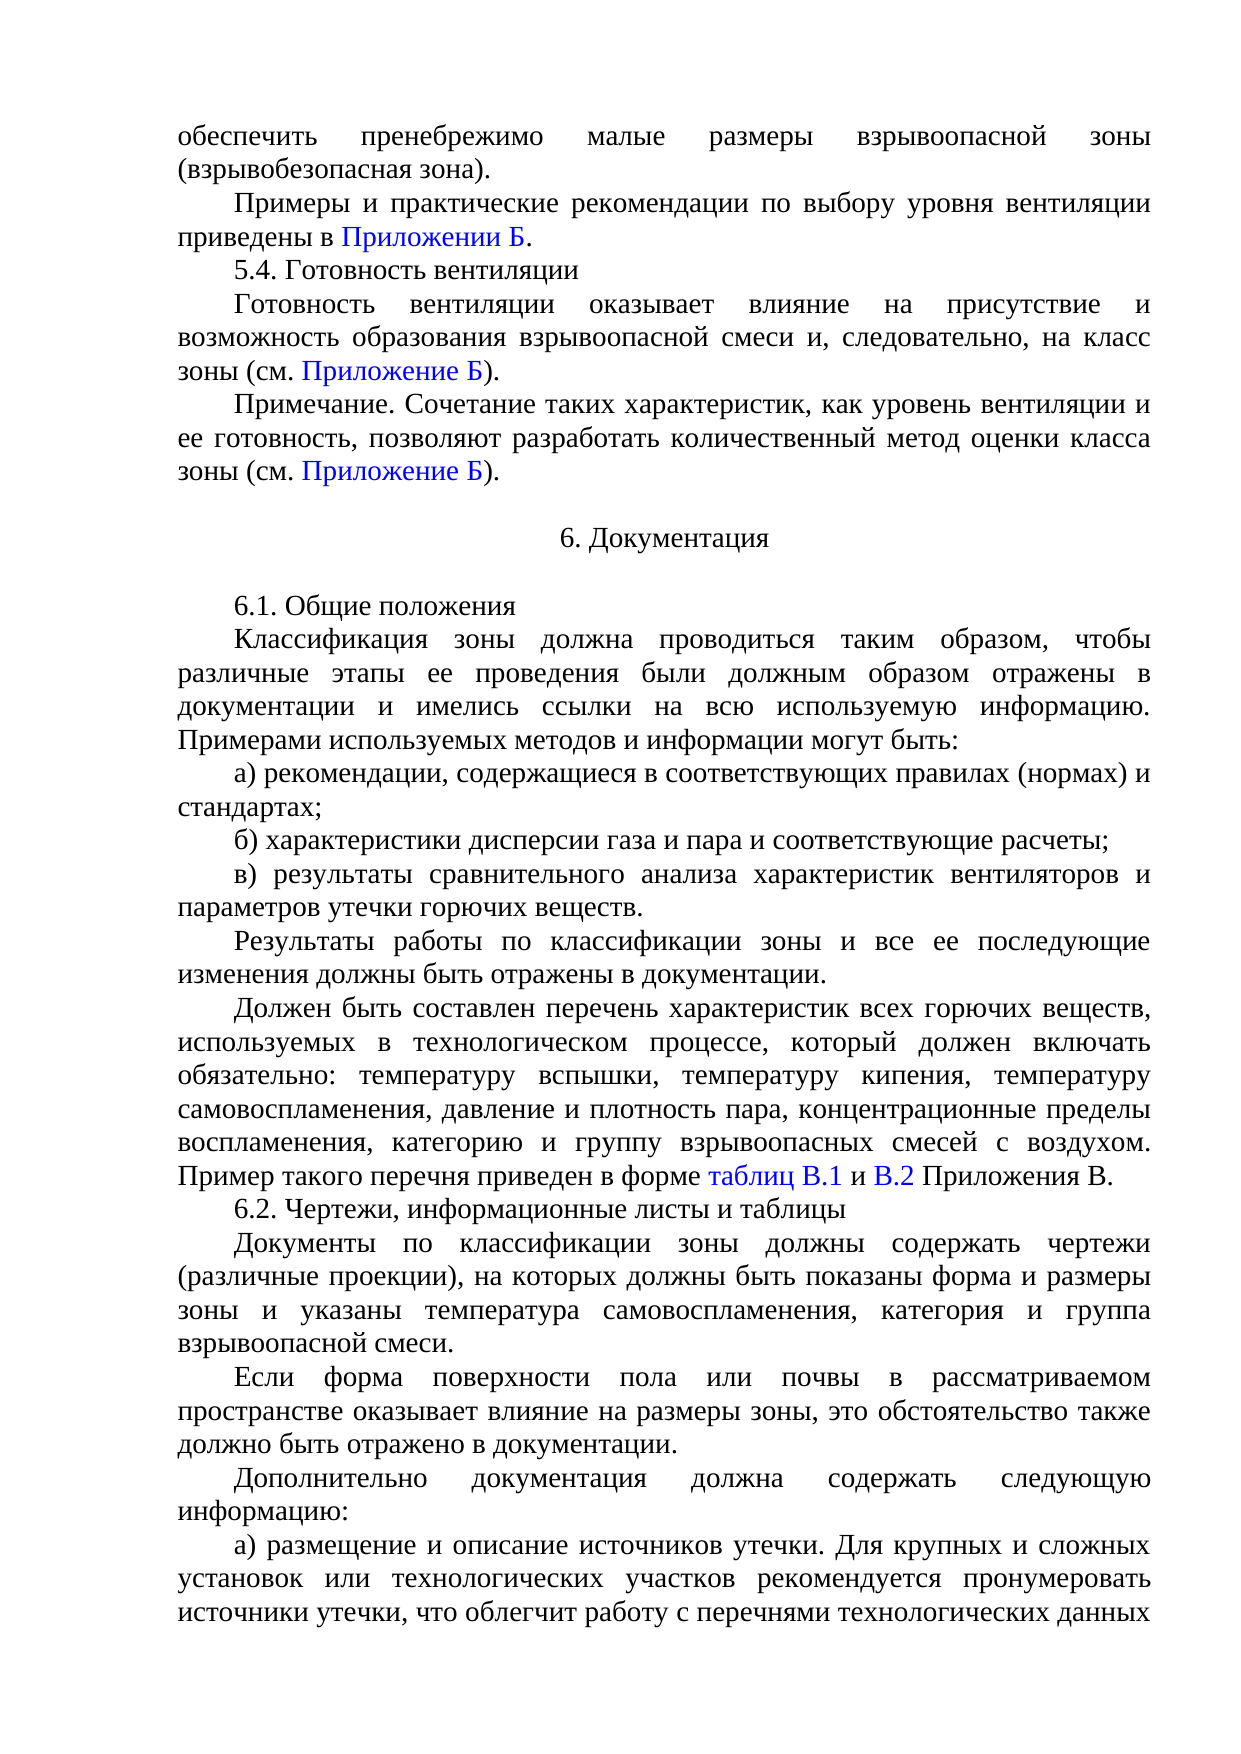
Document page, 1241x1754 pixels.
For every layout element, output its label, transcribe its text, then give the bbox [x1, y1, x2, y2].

text 6. Документация [177, 521, 1152, 554]
text 6.1. Общие положения [177, 588, 1152, 621]
text 5.4. Готовность вентиляции [177, 252, 1152, 286]
text в) результаты сравнительного анализа характеристик вентиляторов и параметров утечки горючих веществ. [177, 856, 1152, 923]
text Примеры и практические рекомендации по выбору уровня вентиляции приведены в Приложении Б. [177, 185, 1152, 252]
text Готовность вентиляции оказывает влияние на присутствие и возможность образования взрывоопасной смеси и, следовательно, на класс зоны (см. Приложение Б). [177, 286, 1152, 386]
text Результаты работы по классификации зоны и все ее последующие изменения должны быть отражены в документации. [177, 923, 1152, 990]
text а) рекомендации, содержащиеся в соответствующих правилах (нормах) и стандартах; [177, 755, 1152, 822]
text Примечание. Сочетание таких характеристик, как уровень вентиляции и ее готовность, позволяют разработать количественный метод оценки класса зоны (см. Приложение Б). [177, 386, 1152, 487]
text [177, 118, 1152, 185]
text Классификация зоны должна проводиться таким образом, чтобы различные этапы ее проведения были должным образом отражены в документации и имелись ссылки на всю используемую информацию. Примерами используемых методов и информации могут быть: [177, 621, 1152, 755]
text Документы по классификации зоны должны содержать чертежи (различные проекции), на которых должны быть показаны форма и размеры зоны и указаны температура самовоспламенения, категория и группа взрывоопасной смеси. [177, 1225, 1152, 1359]
text Дополнительно документация должна содержать следующую информацию: [177, 1460, 1152, 1527]
text 6.2. Чертежи, информационные листы и таблицы [177, 1191, 1152, 1225]
text Если форма поверхности пола или почвы в рассматриваемом пространстве оказывает влияние на размеры зоны, это обстоятельство также должно быть отражено в документации. [177, 1359, 1152, 1460]
text Должен быть составлен перечень характеристик всех горючих веществ, используемых в технологическом процессе, который должен включать обязательно: температуру вспышки, температуру кипения, температуру самовоспламенения, давление и плотность пара, концентрационные пределы воспламенения, категорию и группу взрывоопасных смесей с воздухом. Пример такого перечня приведен в форме таблиц В.1 и В.2 Приложения В. [177, 990, 1152, 1191]
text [177, 1527, 1152, 1627]
text б) характеристики дисперсии газа и пара и соответствующие расчеты; [177, 822, 1152, 856]
